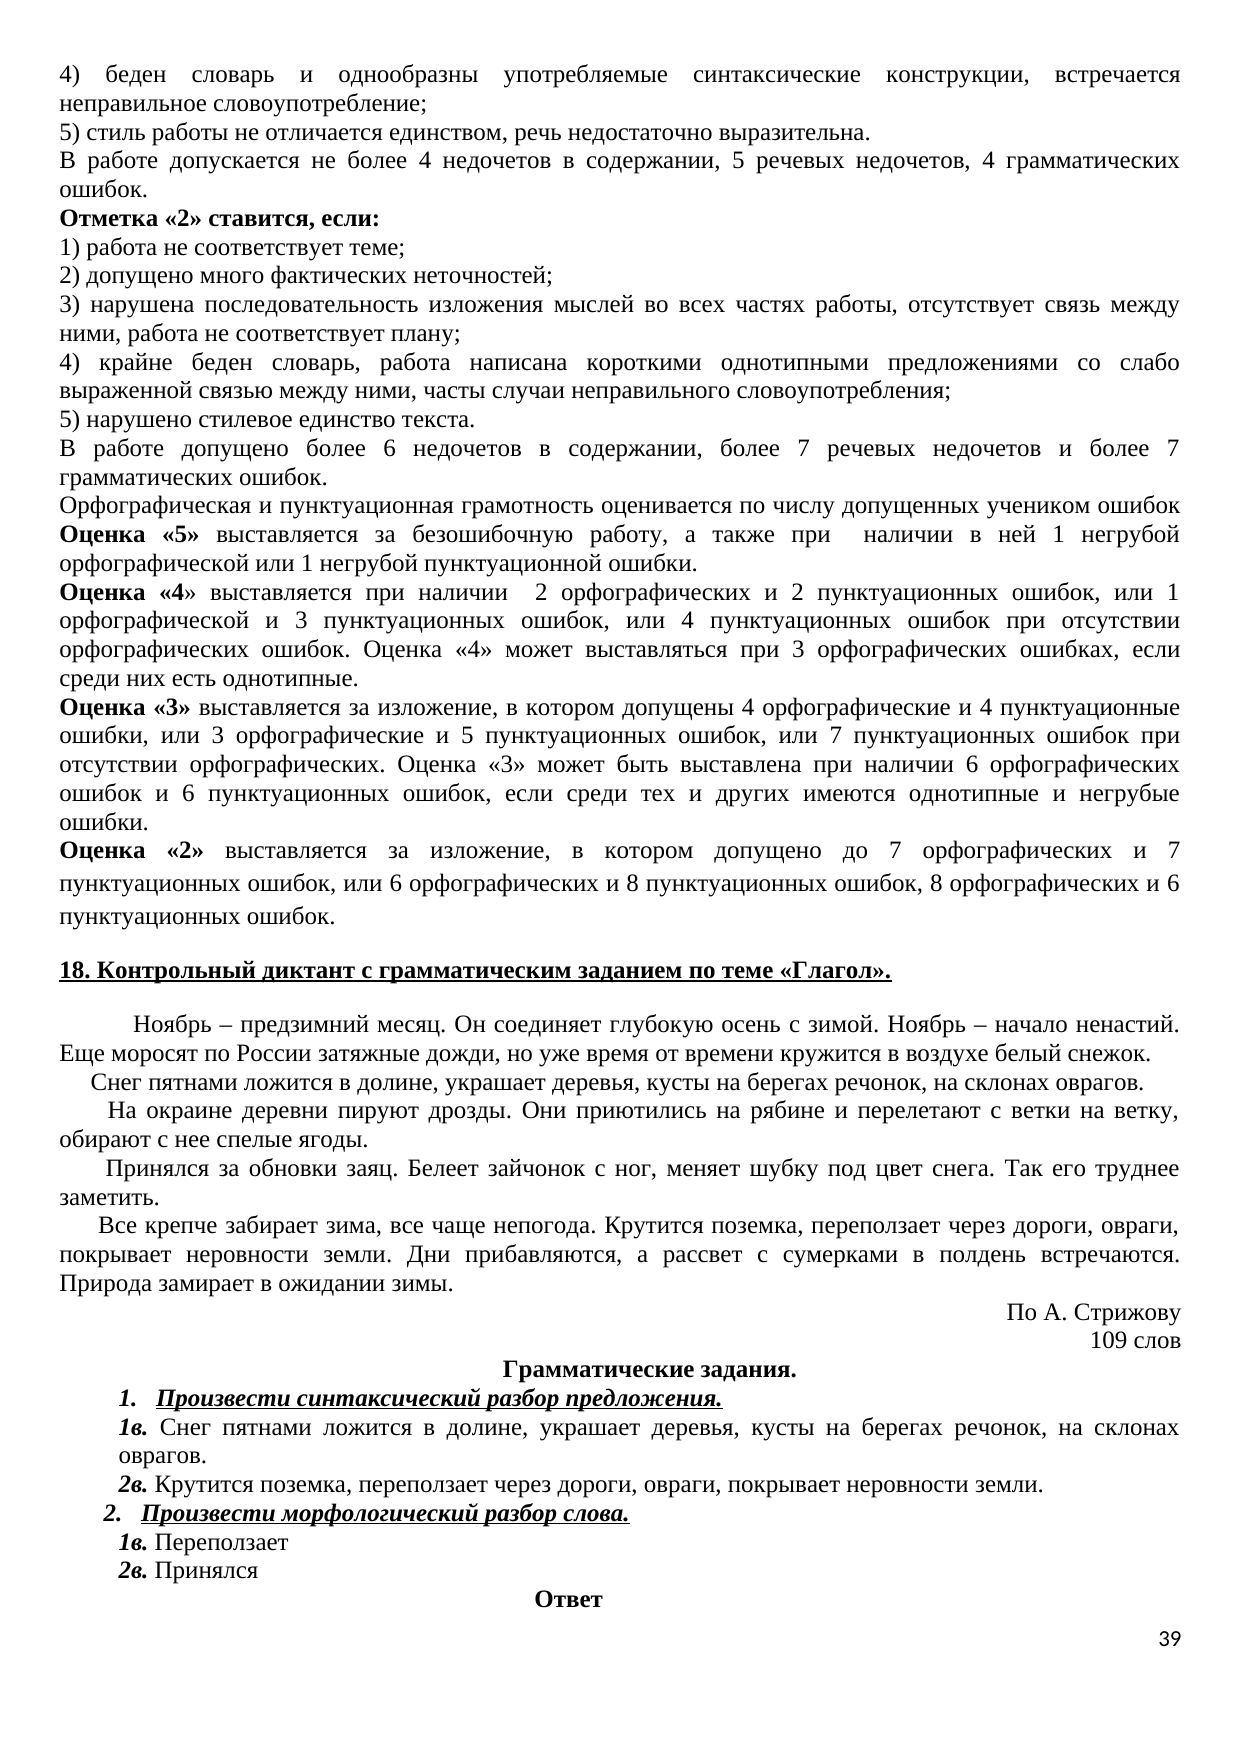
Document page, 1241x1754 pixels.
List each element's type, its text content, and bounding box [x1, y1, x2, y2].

text Оценка «4» выставляется при наличии 2 орфографических и 2 пунктуационных ошибок, или 1 орфографической и 3 пунктуационных ошибок, или 4 пунктуационных ошибок при отсутствии орфографических ошибок. Оценка «4» может выставляться при 3 орфографических ошибках, если среди них есть однотипные. [59, 577, 1181, 692]
list Произвести синтаксический разбор предложения. [118, 1383, 1181, 1412]
text Ответ [59, 1584, 1181, 1613]
text В работе допускается не более 4 недочетов в содержании, 5 речевых недочетов, 4 грамматических ошибок. [59, 145, 1181, 203]
text 2в. Крутится поземка, переползает через дороги, овраги, покрывает неровности земли. [59, 1469, 1181, 1498]
text Орфографическая и пунктуационная грамотность оценивается по числу допущенных учеником ошибок Оценка «5» выставляется за безошибочную работу, а также при наличии в ней 1 негрубой орфографической или 1 негрубой пунктуационной ошибки. [59, 490, 1181, 577]
text 5) стиль работы не отличается единством, речь недостаточно выразительна. [59, 117, 1181, 145]
text Снег пятнами ложится в долине, украшает деревья, кусты на берегах речонок, на склонах оврагов. [59, 1067, 1181, 1095]
text 109 слов [59, 1325, 1181, 1354]
text 4) беден словарь и однообразны употребляемые синтаксические конструкции, встречается неправильное словоупотребление; [59, 59, 1181, 117]
text Отметка «2» ставится, если: [59, 203, 1181, 232]
text Грамматические задания. [59, 1354, 1181, 1383]
text 5) нарушено стилевое единство текста. [59, 404, 1181, 433]
text 4) крайне беден словарь, работа написана короткими однотипными предложениями со слабо выраженной связью между ними, часты случаи неправильного словоупотребления; [59, 347, 1181, 404]
list Произвести морфологический разбор слова. [103, 1498, 1181, 1527]
text Ноябрь – предзимний месяц. Он соединяет глубокую осень с зимой. Ноябрь – начало ненастий. Еще моросят по России затяжные дожди, но уже время от времени кружится в воздухе белый снежок. [59, 1009, 1181, 1067]
text Оценка «3» выставляется за изложение, в котором допущены 4 орфографические и 4 пунктуационные ошибки, или 3 орфографические и 5 пунктуационных ошибок, или 7 пунктуационных ошибок при отсутствии орфографических. Оценка «3» может быть выставлена при наличии 6 орфографических ошибок и 6 пунктуационных ошибок, если среди тех и других имеются однотипные и негрубые ошибки. [59, 692, 1181, 835]
text Принялся за обновки заяц. Белеет зайчонок с ног, меняет шубку под цвет снега. Так его труднее заметить. [59, 1153, 1181, 1210]
text Все крепче забирает зима, все чаще непогода. Крутится поземка, переползает через дороги, овраги, покрывает неровности земли. Дни прибавляются, а рассвет с сумерками в полдень встречаются. Природа замирает в ожидании зимы. [59, 1210, 1181, 1297]
text 1в. Переползает [59, 1527, 1181, 1555]
text 18. Контрольный диктант с грамматическим заданием по теме «Глагол». [59, 955, 1181, 984]
text 1) работа не соответствует теме; [59, 232, 1181, 260]
text 1в. Снег пятнами ложится в долине, украшает деревья, кусты на берегах речонок, на склонах оврагов. [118, 1412, 1181, 1469]
text 3) нарушена последовательность изложения мыслей во всех частях работы, отсутствует связь между ними, работа не соответствует плану; [59, 289, 1181, 347]
text 2) допущено много фактических неточностей; [59, 260, 1181, 289]
text На окраине деревни пируют дрозды. Они приютились на рябине и перелетают с ветки на ветку, обирают с нее спелые ягоды. [59, 1095, 1181, 1153]
text По А. Стрижову [59, 1297, 1181, 1325]
text 2в. Принялся [118, 1555, 1181, 1584]
text В работе допущено более 6 недочетов в содержании, более 7 речевых недочетов и более 7 грамматических ошибок. [59, 433, 1181, 490]
text Оценка «2» выставляется за изложение, в котором допущено до 7 орфографических и 7 пунктуационных ошибок, или 6 орфографических и 8 пунктуационных ошибок, 8 орфографических и 6 пунктуационных ошибок. [59, 835, 1181, 930]
